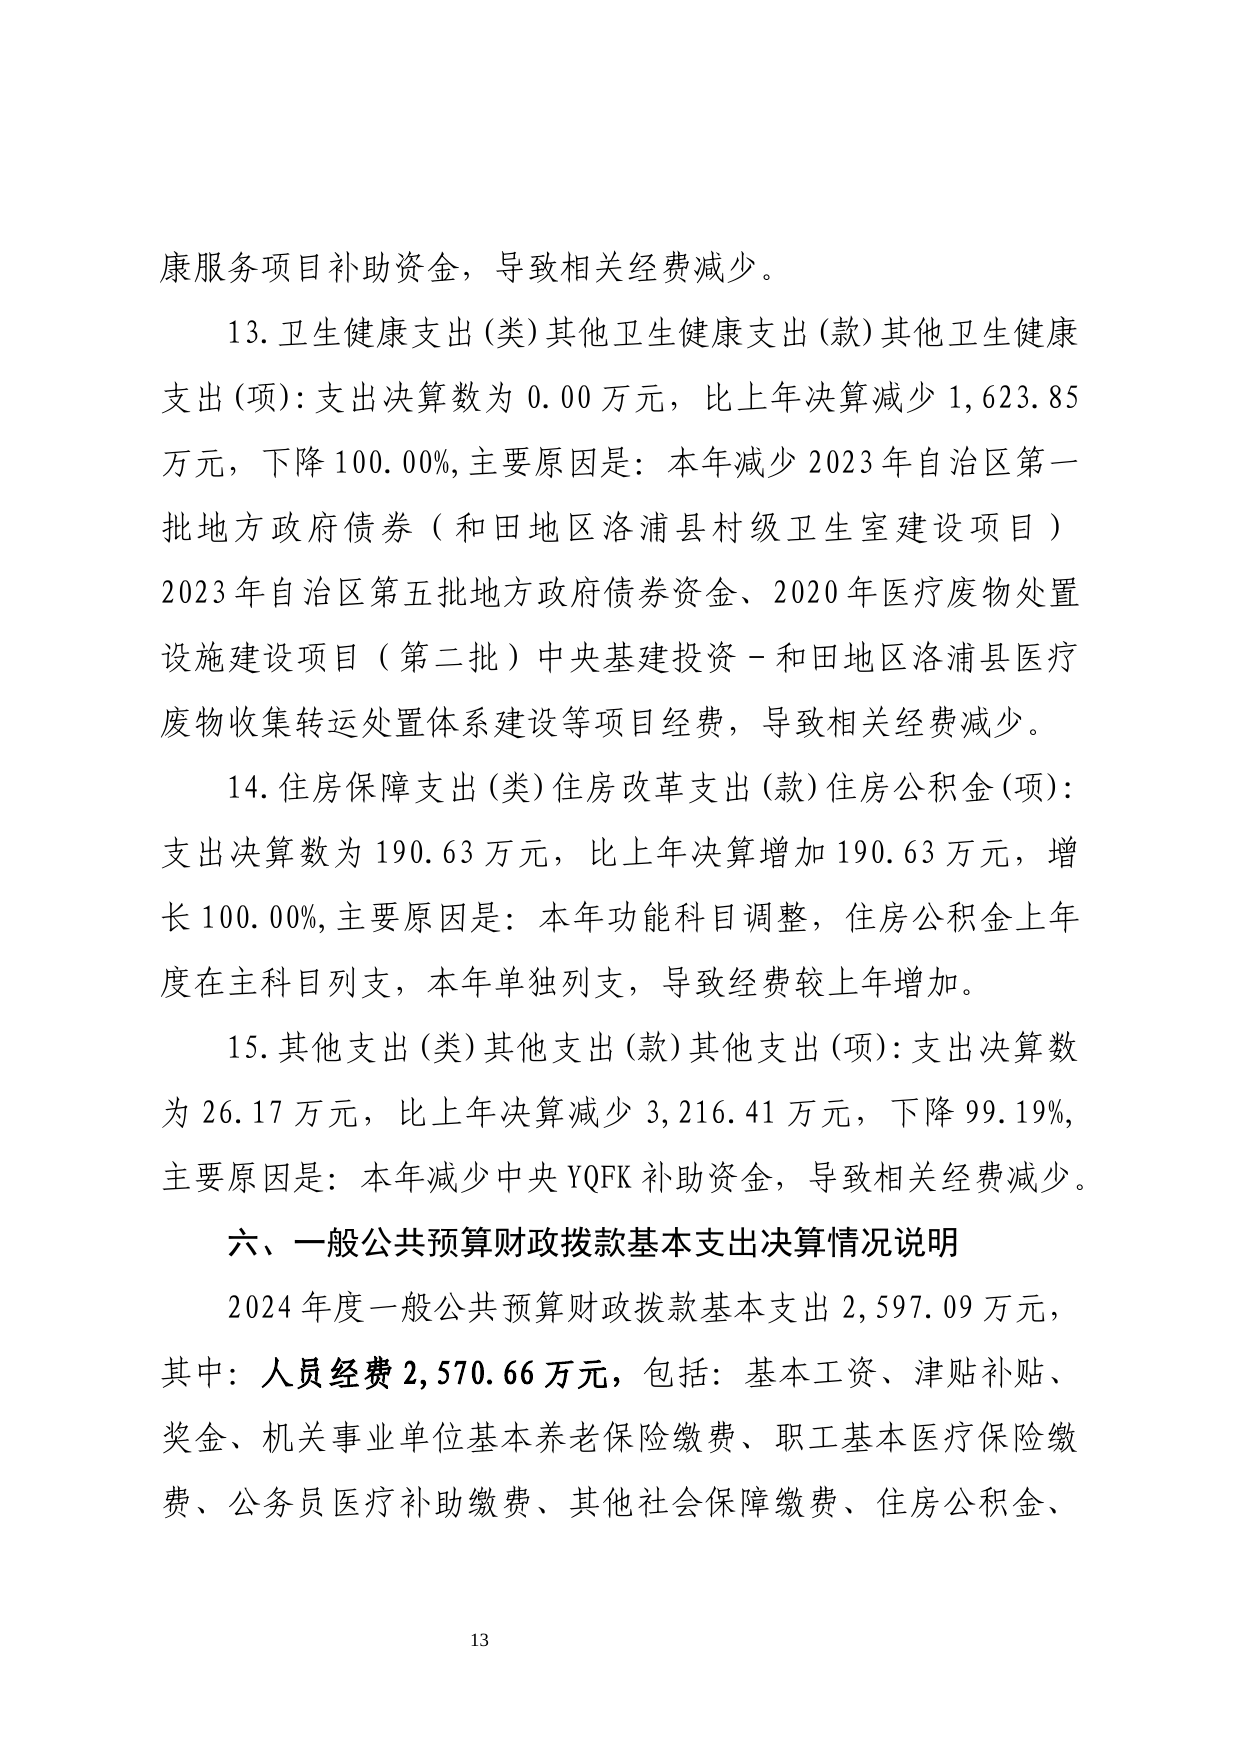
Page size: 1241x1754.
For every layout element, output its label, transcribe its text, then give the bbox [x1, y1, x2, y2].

text 六、一般公共预算财政拨款基本支出决算情况说明 [159, 1208, 1081, 1273]
text 15.其他支出(类)其他支出(款)其他支出(项):支出决算数为26.17万元，比上年决算减少3,216.41万元，下降99.19%,主要原因是：本年减少中央YQFK补助资金，导致相关经费减少。 [159, 1013, 1081, 1208]
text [159, 233, 1081, 298]
text 13.卫生健康支出(类)其他卫生健康支出(款)其他卫生健康支出(项):支出决算数为0.00万元，比上年决算减少1,623.85万元，下降100.00%,主要原因是：本年减少2023年自治区第一批地方政府债券（和田地区洛浦县村级卫生室建设项目）、2023年自治区第五批地方政府债券资金、2020年医疗废物处置设施建设项目（第二批）中央基建投资－和田地区洛浦县医疗废物收集转运处置体系建设等项目经费，导致相关经费减少。 [159, 298, 1081, 753]
text 14.住房保障支出(类)住房改革支出(款)住房公积金(项):支出决算数为190.63万元，比上年决算增加190.63万元，增长100.00%,主要原因是：本年功能科目调整，住房公积金上年度在主科目列支，本年单独列支，导致经费较上年增加。 [159, 753, 1081, 1013]
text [159, 1273, 1081, 1533]
